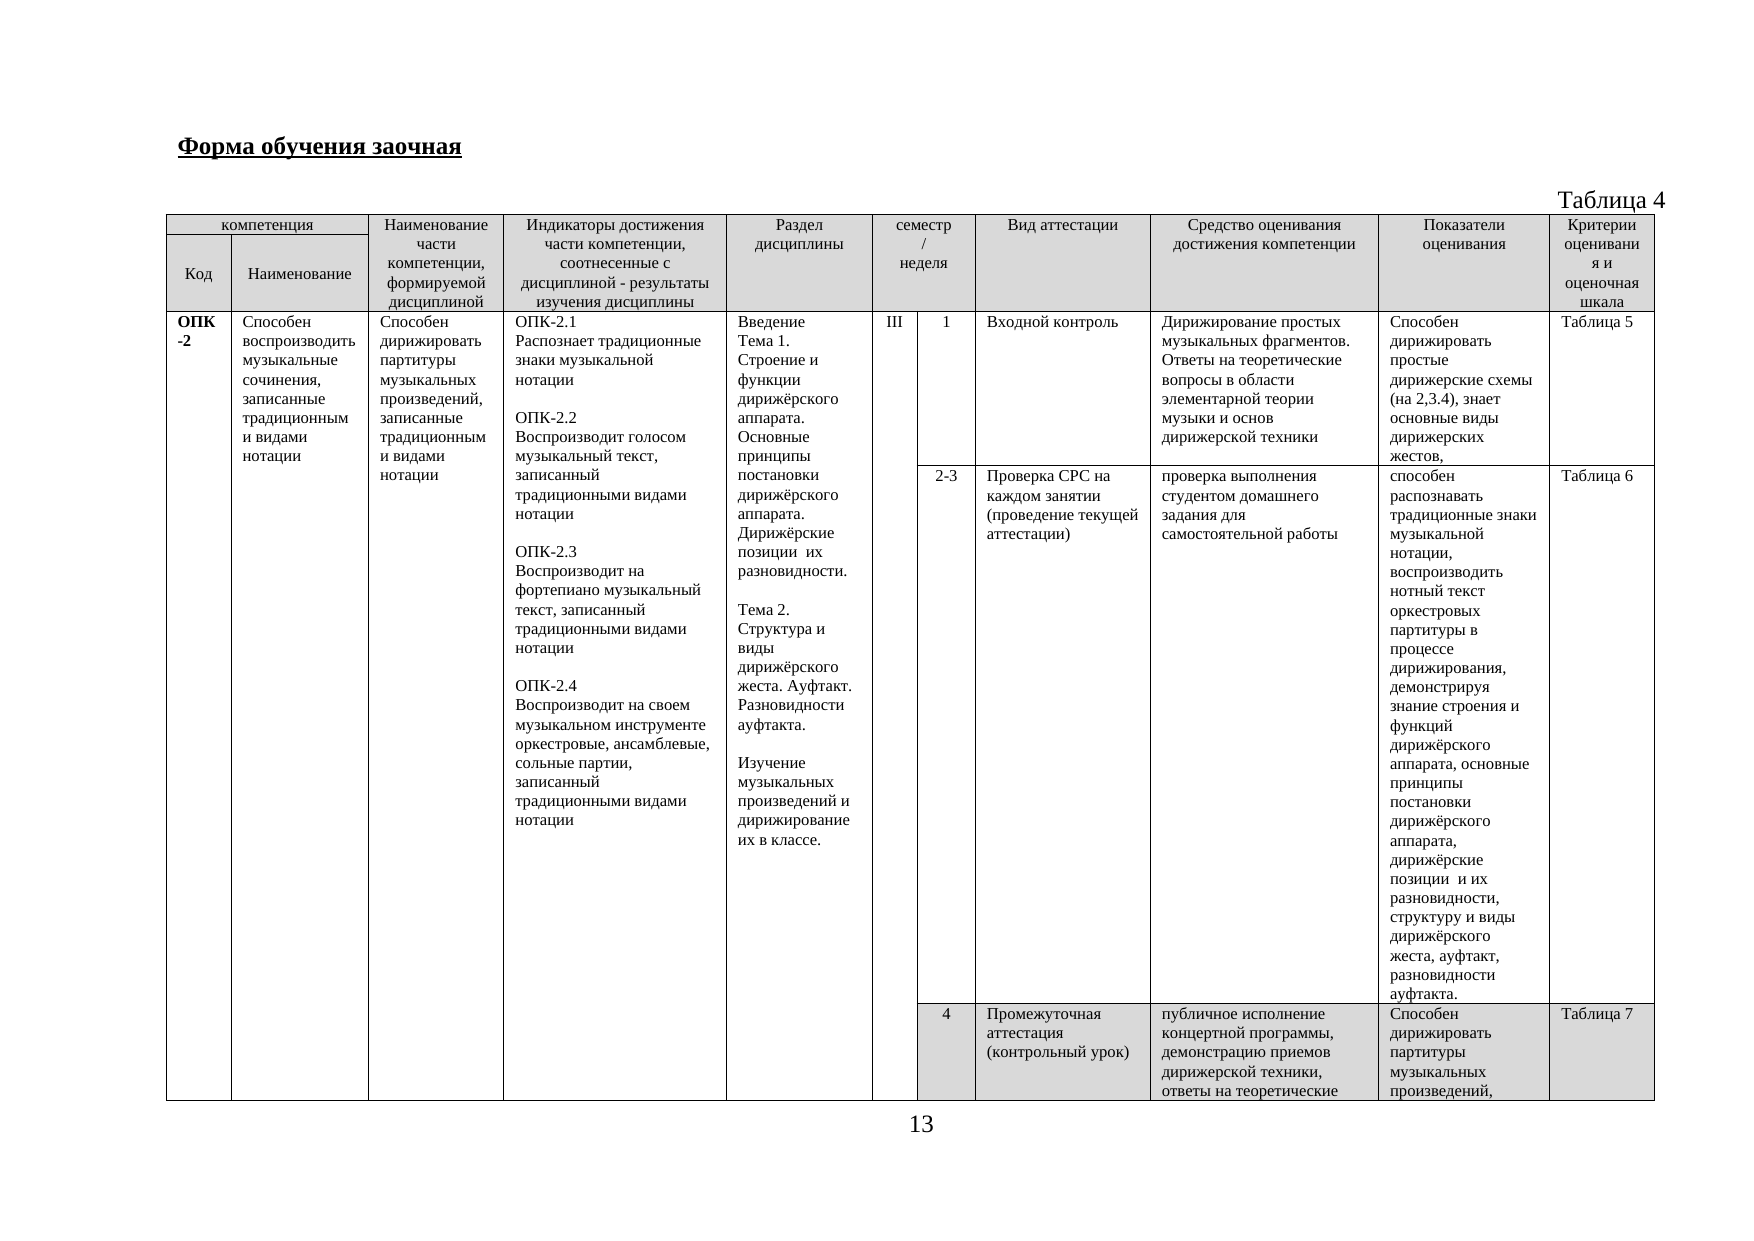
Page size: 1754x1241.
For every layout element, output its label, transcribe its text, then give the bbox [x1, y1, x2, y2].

table_cell Таблица 7 [1550, 1004, 1654, 1100]
table_header Показатели оценивания [1379, 215, 1549, 311]
table_cell ОПК-2.1 Распознает традиционные знаки музыкальной нотации ОПК-2.2 Воспроизводит голосом музыкальный текст, записанный традиционными видами нотации ОПК-2.3 Воспроизводит на фортепиано музыкальный текст, записанный традиционными видами нотации ОПК-2.4 Воспроизводит на своем музыкальном инструменте оркестровые, ансамблевые, сольные партии, записанный традиционными видами нотации [504, 312, 726, 1100]
table_cell Проверка СРС на каждом занятии (проведение текущей аттестации) [976, 466, 1150, 1003]
table_cell Таблица 5 [1550, 312, 1654, 465]
table_header Индикаторы достижения части компетенции, соотнесенные с дисциплиной - результаты изучения дисциплины [504, 215, 726, 311]
table_header Наименование части компетенции, формируемой дисциплиной [369, 215, 503, 311]
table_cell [1379, 1004, 1549, 1100]
table_cell Способен воспроизводить музыкальные сочинения, записанные традиционными видами нотации [232, 312, 368, 1100]
table_header Раздел дисциплины [727, 215, 872, 311]
table_cell 2-3 [918, 466, 975, 1003]
table_header компетенция [167, 215, 368, 234]
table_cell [976, 1004, 1150, 1100]
table_cell 4 [918, 1004, 975, 1100]
table_header Средство оценивания достижения компетенции [1151, 215, 1378, 311]
table_cell Способен дирижировать простые дирижерские схемы (на 2,3.4), знает основные виды дирижерских жестов, [1379, 312, 1549, 465]
table_cell проверка выполнения студентом домашнего задания для самостоятельной работы [1151, 466, 1378, 1003]
table_header Вид аттестации [976, 215, 1150, 311]
table_cell Наименование [232, 235, 368, 311]
table_header семестр / неделя [873, 215, 975, 311]
text Таблица 4 [177, 185, 1665, 214]
table_cell Дирижирование простых музыкальных фрагментов. Ответы на теоретические вопросы в области элементарной теории музыки и основ дирижерской техники [1151, 312, 1378, 465]
table_cell Введение Тема 1. Строение и функции дирижёрского аппарата. Основные принципы постановки дирижёрского аппарата. Дирижёрские позиции их разновидности. Тема 2. Структура и виды дирижёрского жеста. Ауфтакт. Разновидности ауфтакта. Изучение музыкальных произведений и дирижирование их в классе. [727, 312, 872, 1100]
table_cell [1151, 1004, 1378, 1100]
table_header Критерии оценивания и оценочная шкала [1550, 215, 1654, 311]
table_cell Входной контроль [976, 312, 1150, 465]
table_cell Код [167, 235, 231, 311]
text Форма обучения заочная [177, 131, 1665, 160]
table_cell Способен дирижировать партитуры музыкальных произведений, записанные традиционными видами нотации [369, 312, 503, 1100]
table_cell ОПК-2 [167, 312, 231, 1100]
table_cell III [873, 312, 917, 1100]
table_cell Таблица 6 [1550, 466, 1654, 1003]
table_cell 1 [918, 312, 975, 465]
